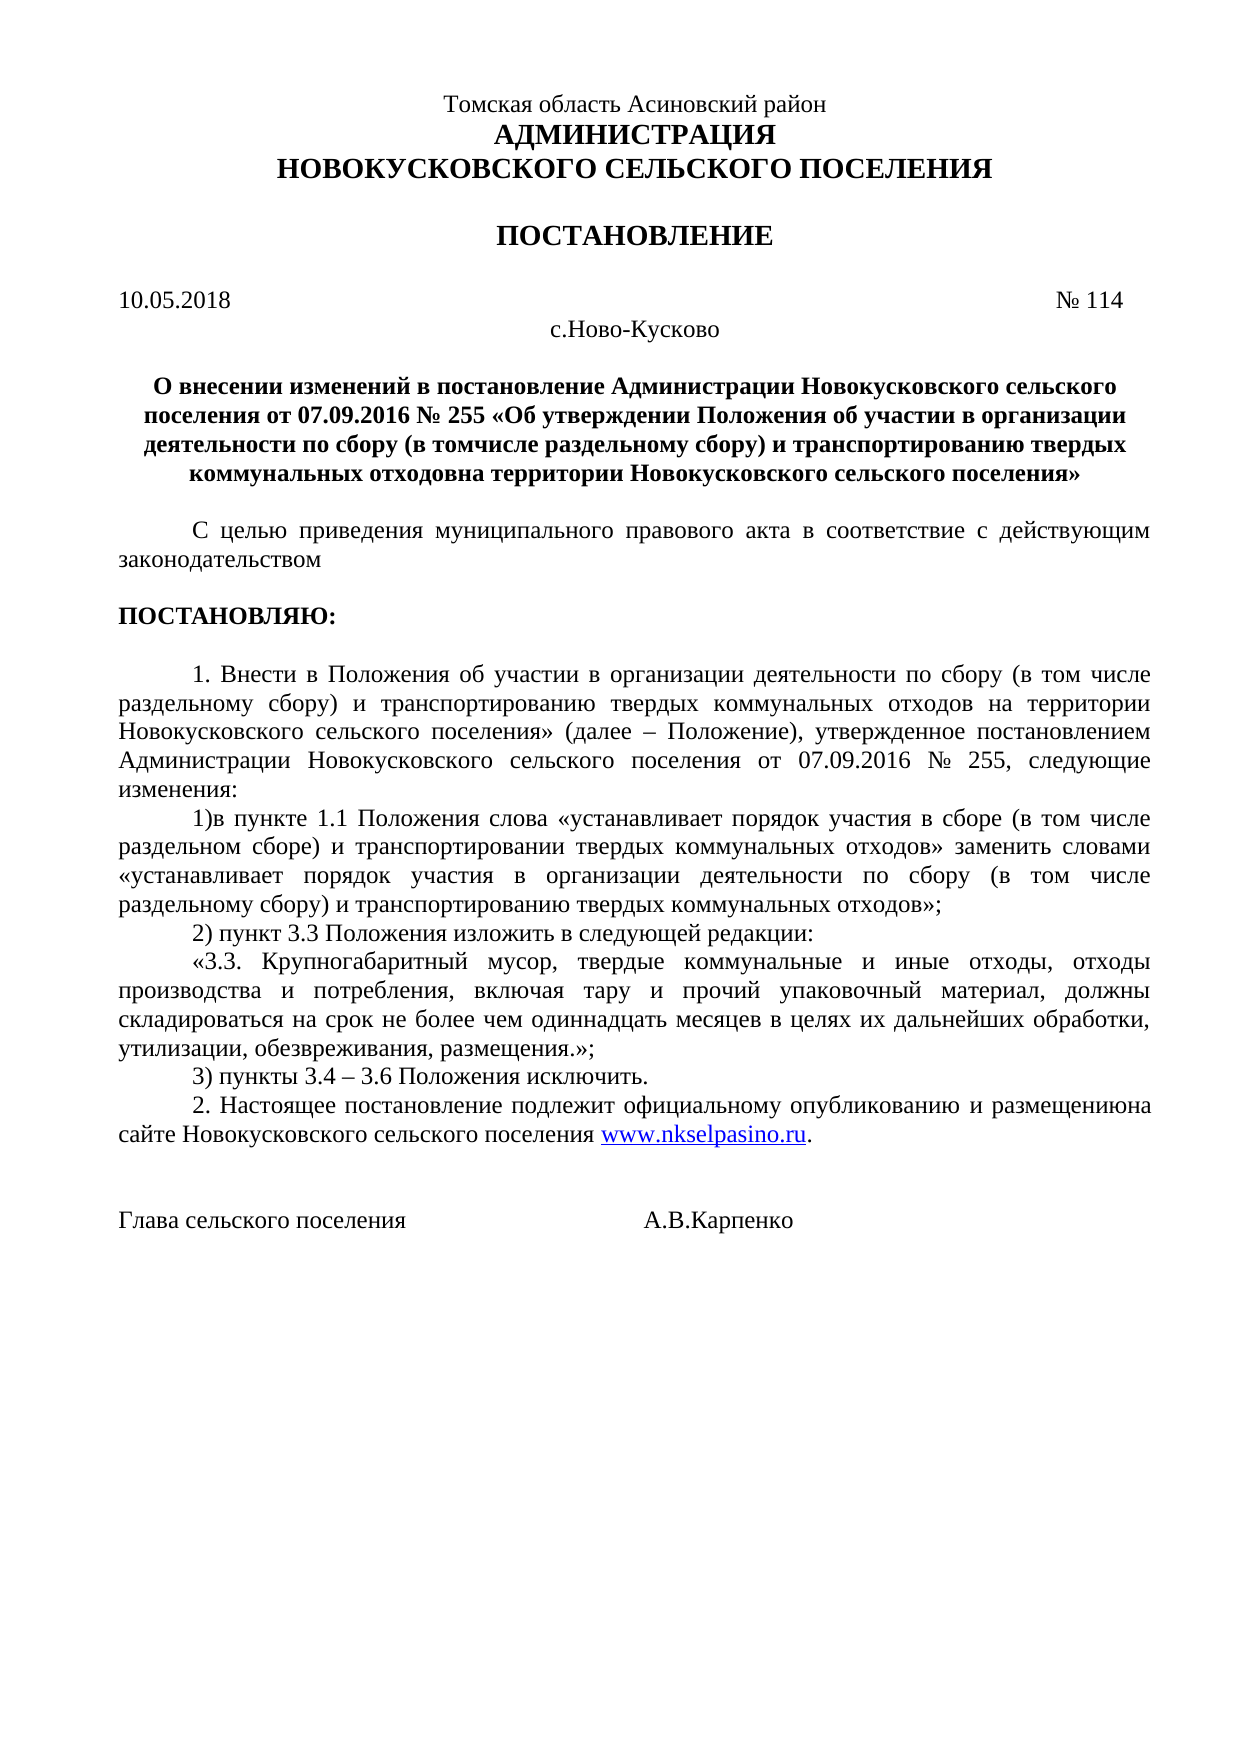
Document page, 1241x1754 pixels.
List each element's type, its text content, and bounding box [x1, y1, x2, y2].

text ПОСТАНОВЛЯЮ: [118, 601, 1152, 630]
text О внесении изменений в постановление Администрации Новокусковского сельского поселения от 07.09.2016 № 255 «Об утверждении Положения об участии в организации деятельности по сбору (в томчисле раздельному сбору) и транспортированию твердых коммунальных отходовна территории Новокусковского сельского поселения» [118, 371, 1152, 486]
text 1)в пункте 1.1 Положения слова «устанавливает порядок участия в сборе (в том числе раздельном сборе) и транспортировании твердых коммунальных отходов» заменить словами «устанавливает порядок участия в организации деятельности по сбору (в том числе раздельному сбору) и транспортированию твердых коммунальных отходов»; [118, 803, 1152, 918]
text АДМИНИСТРАЦИЯ [118, 117, 1152, 151]
text Томская область Асиновский район [118, 89, 1152, 117]
text 2) пункт 3.3 Положения изложить в следующей редакции: [118, 918, 1152, 946]
text 1. Внести в Положения об участии в организации деятельности по сбору (в том числе раздельному сбору) и транспортированию твердых коммунальных отходов на территории Новокусковского сельского поселения» (далее – Положение), утвержденное постановлением Администрации Новокусковского сельского поселения от 07.09.2016 № 255, следующие изменения: [118, 659, 1152, 803]
text ПОСТАНОВЛЕНИЕ [118, 218, 1152, 252]
text «3.3. Крупногабаритный мусор, твердые коммунальные и иные отходы, отходы производства и потребления, включая тару и прочий упаковочный материал, должны складироваться на срок не более чем одиннадцать месяцев в целях их дальнейших обработки, утилизации, обезвреживания, размещения.»; [118, 946, 1152, 1061]
text 2. Настоящее постановление подлежит официальному опубликованию и размещениюна сайте Новокусковского сельского поселения www.nkselpasino.ru. [118, 1090, 1152, 1148]
text 10.05.2018 № 114 [118, 285, 1152, 314]
text Глава сельского поселения А.В.Карпенко [118, 1205, 1152, 1234]
text 3) пункты 3.4 – 3.6 Положения исключить. [118, 1061, 1152, 1090]
text НОВОКУСКОВСКОГО СЕЛЬСКОГО ПОСЕЛЕНИЯ [118, 151, 1152, 184]
text с.Ново-Кусково [118, 314, 1152, 343]
text С целью приведения муниципального правового акта в соответствие с действующим законодательством [118, 515, 1152, 573]
